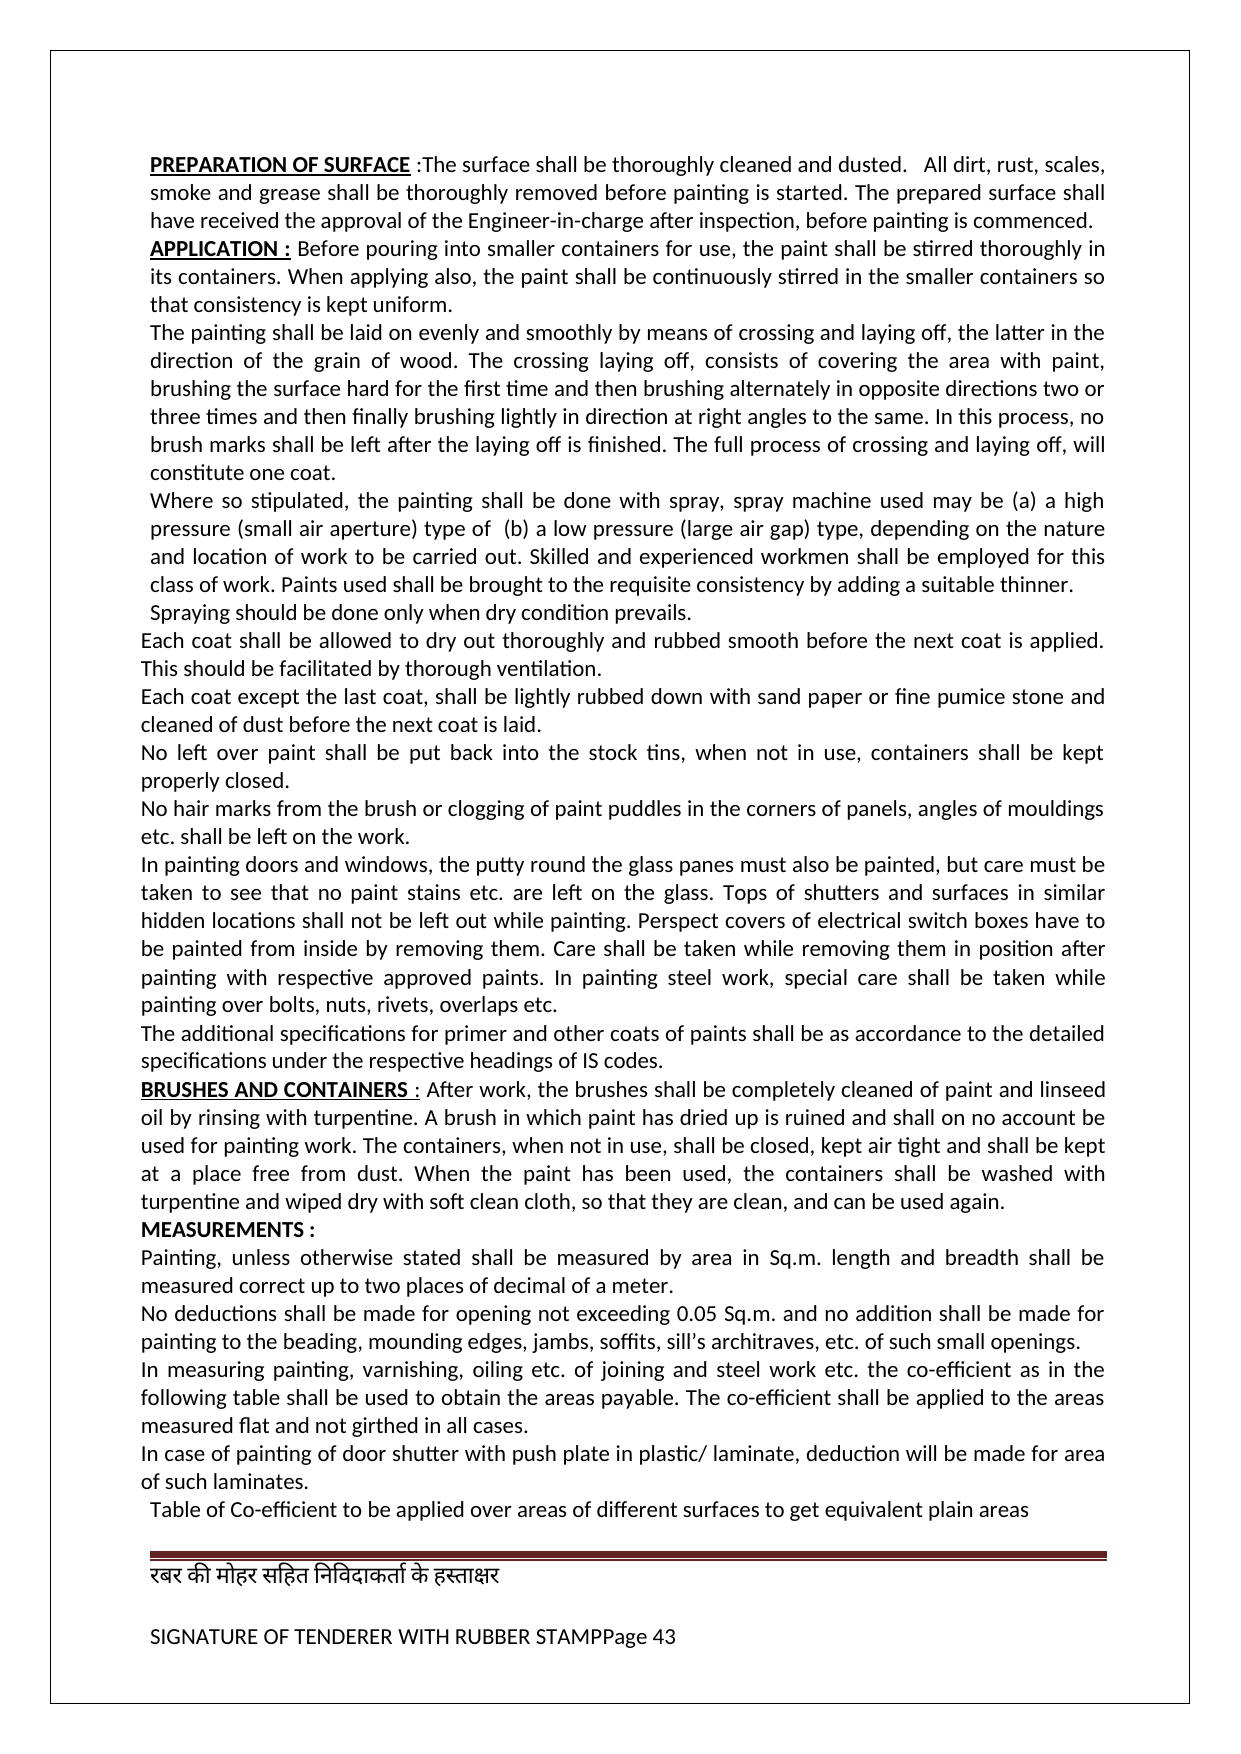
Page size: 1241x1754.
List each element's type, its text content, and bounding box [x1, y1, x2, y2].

text Table of Co-efficient to be applied over areas of different surfaces to get equivalent plain areas [150, 1495, 1107, 1523]
text The additional specifications for primer and other coats of paints shall be as accordance to the detailed specifications under the respective headings of IS codes. [141, 1019, 1107, 1075]
text PREPARATION OF SURFACE :The surface shall be thoroughly cleaned and dusted. All dirt, rust, scales, smoke and grease shall be thoroughly removed before painting is started. The prepared surface shall have received the approval of the Engineer-in-charge after inspection, before painting is commenced. [150, 150, 1107, 234]
text No left over paint shall be put back into the stock tins, when not in use, containers shall be kept properly closed. [141, 738, 1107, 794]
text No deductions shall be made for opening not exceeding 0.05 Sq.m. and no addition shall be made for painting to the beading, mounding edges, jambs, soffits, sill’s architraves, etc. of such small openings. [141, 1299, 1107, 1355]
text The painting shall be laid on evenly and smoothly by means of crossing and laying off, the latter in the direction of the grain of wood. The crossing laying off, consists of covering the area with paint, brushing the surface hard for the first time and then brushing alternately in opposite directions two or three times and then finally brushing lightly in direction at right angles to the same. In this process, no brush marks shall be left after the laying off is finished. The full process of crossing and laying off, will constitute one coat. [150, 318, 1107, 486]
text Each coat except the last coat, shall be lightly rubbed down with sand paper or fine pumice stone and cleaned of dust before the next coat is laid. [141, 682, 1107, 738]
text In case of painting of door shutter with push plate in plastic/ laminate, deduction will be made for area of such laminates. [141, 1439, 1107, 1495]
text Spraying should be done only when dry condition prevails. [150, 598, 1107, 626]
text APPLICATION : Before pouring into smaller containers for use, the paint shall be stirred thoroughly in its containers. When applying also, the paint shall be continuously stirred in the smaller containers so that consistency is kept uniform. [150, 234, 1107, 318]
text No hair marks from the brush or clogging of paint puddles in the corners of panels, angles of mouldings etc. shall be left on the work. [141, 794, 1107, 851]
text MEASUREMENTS : [141, 1215, 1107, 1243]
text Each coat shall be allowed to dry out thoroughly and rubbed smooth before the next coat is applied. This should be facilitated by thorough ventilation. [141, 626, 1107, 682]
text Painting, unless otherwise stated shall be measured by area in Sq.m. length and breadth shall be measured correct up to two places of decimal of a meter. [141, 1243, 1107, 1299]
text Where so stipulated, the painting shall be done with spray, spray machine used may be (a) a high pressure (small air aperture) type of (b) a low pressure (large air gap) type, depending on the nature and location of work to be carried out. Skilled and experienced workmen shall be employed for this class of work. Paints used shall be brought to the requisite consistency by adding a suitable thinner. [150, 486, 1107, 598]
text BRUSHES AND CONTAINERS : After work, the brushes shall be completely cleaned of paint and linseed oil by rinsing with turpentine. A brush in which paint has dried up is ruined and shall on no account be used for painting work. The containers, when not in use, shall be closed, kept air tight and shall be kept at a place free from dust. When the paint has been used, the containers shall be washed with turpentine and wiped dry with soft clean cloth, so that they are clean, and can be used again. [141, 1075, 1107, 1215]
text In painting doors and windows, the putty round the glass panes must also be painted, but care must be taken to see that no paint stains etc. are left on the glass. Tops of shutters and surfaces in similar hidden locations shall not be left out while painting. Perspect covers of electrical switch boxes have to be painted from inside by removing them. Care shall be taken while removing them in position after painting with respective approved paints. In painting steel work, special care shall be taken while painting over bolts, nuts, rivets, overlaps etc. [141, 851, 1107, 1019]
text In measuring painting, varnishing, oiling etc. of joining and steel work etc. the co-efficient as in the following table shall be used to obtain the areas payable. The co-efficient shall be applied to the areas measured flat and not girthed in all cases. [141, 1355, 1107, 1439]
